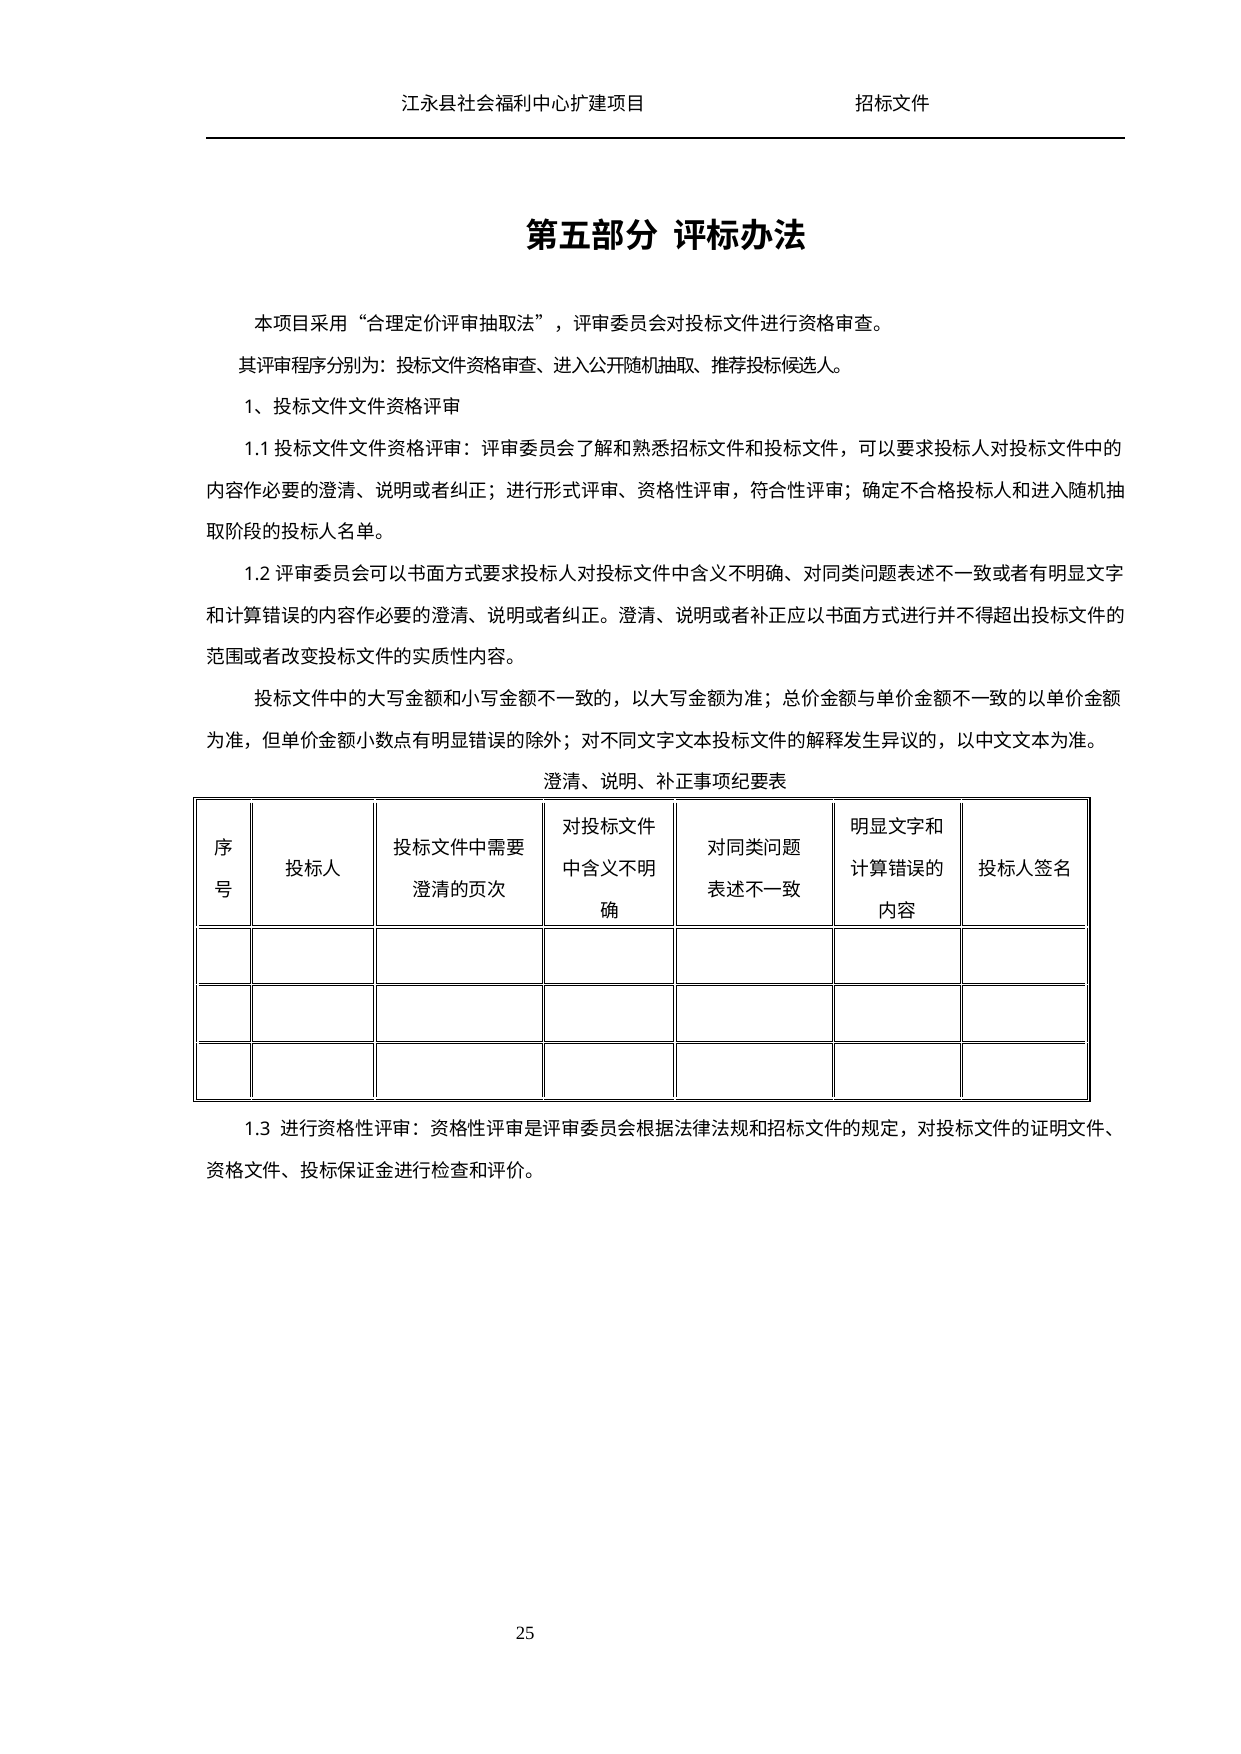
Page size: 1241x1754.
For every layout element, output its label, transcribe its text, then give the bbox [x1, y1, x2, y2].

table_header 投标人签名 [961, 800, 1087, 925]
table_header 明显文字和计算错误的内容 [834, 800, 961, 925]
text 澄清、说明、补正事项纪要表 [206, 756, 1125, 797]
table_cell [377, 986, 542, 1041]
table_header 对投标文件中含义不明确 [544, 798, 675, 925]
table_cell [545, 986, 673, 1041]
table_cell [834, 1044, 961, 1099]
table_cell [195, 1041, 252, 1099]
table_cell [961, 1041, 1089, 1099]
text 1.2 评审委员会可以书面方式要求投标人对投标文件中含义不明确、对同类问题表述不一致或者有明显文字和计算错误的内容作必要的澄清、说明或者纠正。澄清、说明或者补正应以书面方式进行并不得超出投标文件的范围或者改变投标文件的实质性内容。 [206, 547, 1125, 672]
table_cell [253, 986, 373, 1041]
table_cell [677, 929, 832, 983]
table_cell [677, 986, 832, 1041]
text 1.1投标文件文件资格评审：评审委员会了解和熟悉招标文件和投标文件，可以要求投标人对投标文件中的内容作必要的澄清、说明或者纠正；进行形式评审、资格性评审，符合性评审；确定不合格投标人和进入随机抽取阶段的投标人名单。 [206, 422, 1125, 547]
table_cell [544, 1041, 675, 1099]
table_header 对同类问题 表述不一致 [675, 800, 833, 925]
table_cell [195, 925, 252, 983]
table_cell [545, 929, 673, 983]
table_header 序号 [195, 798, 252, 925]
table_cell [195, 983, 252, 1041]
table_cell [253, 929, 373, 983]
table_cell [375, 1041, 544, 1099]
table_cell [377, 929, 542, 983]
table_header 投标文件中需要澄清的页次 [375, 798, 544, 925]
table_cell [835, 929, 960, 983]
table_cell [961, 983, 1089, 1041]
table_cell [252, 1041, 375, 1099]
table_header 投标人 [252, 798, 375, 925]
table_cell [675, 1044, 833, 1099]
table_cell [835, 986, 960, 1041]
text 其评审程序分别为：投标文件资格审查、进入公开随机抽取、推荐投标候选人。 [206, 339, 1125, 381]
text 第五部分 评标办法 [206, 214, 1125, 256]
text 1、投标文件文件资格评审 [206, 381, 1125, 422]
table_cell [961, 925, 1089, 983]
text 本项目采用“合理定价评审抽取法”，评审委员会对投标文件进行资格审查。 [217, 297, 1125, 339]
text 1.3 进行资格性评审：资格性评审是评审委员会根据法律法规和招标文件的规定，对投标文件的证明文件、资格文件、投标保证金进行检查和评价。 [206, 1102, 1125, 1186]
text 投标文件中的大写金额和小写金额不一致的，以大写金额为准；总价金额与单价金额不一致的以单价金额为准，但单价金额小数点有明显错误的除外；对不同文字文本投标文件的解释发生异议的，以中文文本为准。 [206, 672, 1125, 756]
